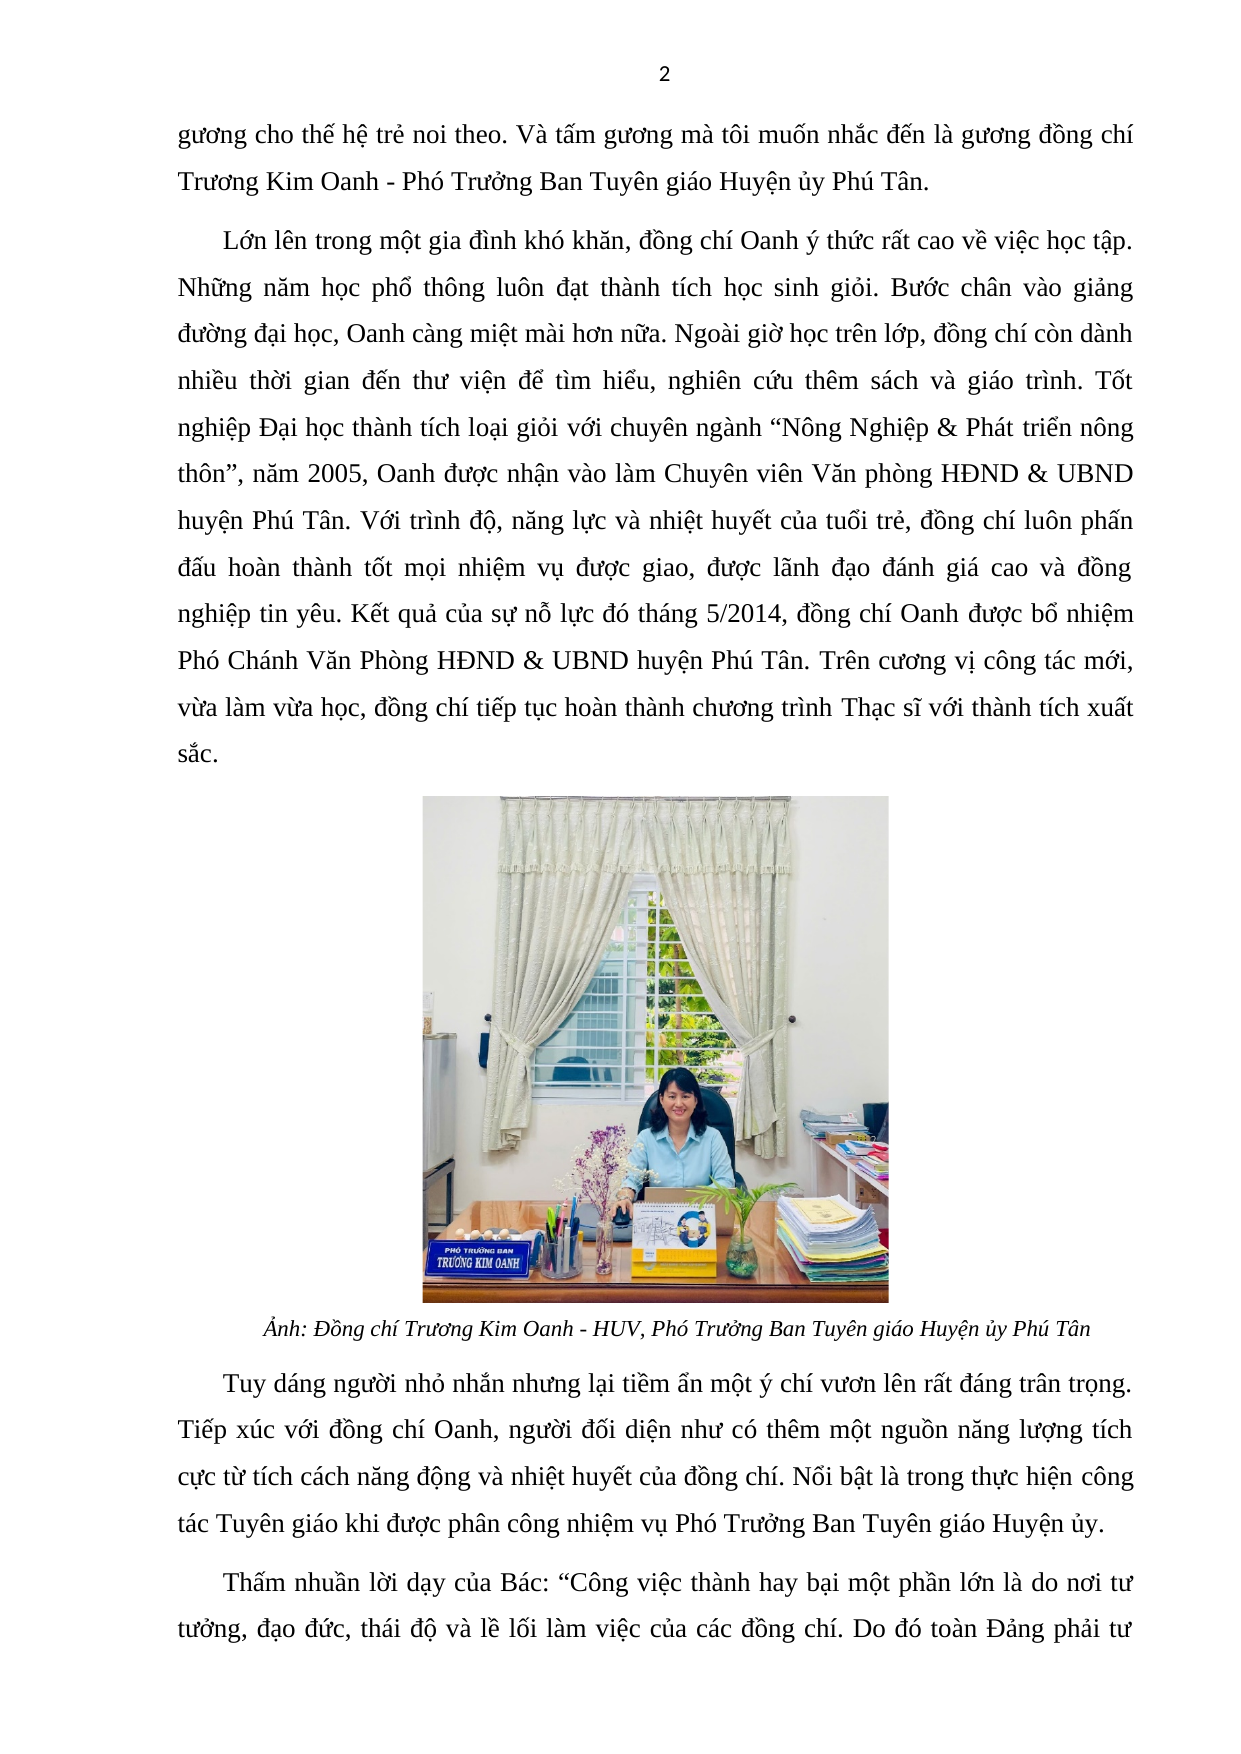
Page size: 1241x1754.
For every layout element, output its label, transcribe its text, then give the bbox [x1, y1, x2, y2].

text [177, 118, 1134, 196]
picture [422, 796, 889, 1303]
text Ảnh: Đồng chí Trương Kim Oanh - HUV, Phó Trưởng Ban Tuyên giáo Huyện ủy Phú Tân [177, 1315, 1134, 1341]
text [177, 1566, 1134, 1644]
text Lớn lên trong một gia đình khó khăn, đồng chí Oanh ý thức rất cao về việc học tập. Những năm học phổ thông luôn đạt thành tích học sinh giỏi. Bước chân vào giảng đường đại học, Oanh càng miệt mài hơn nữa. Ngoài giờ học trên lớp, đồng chí còn dành nhiều thời gian đến thư viện để tìm hiểu, nghiên cứu thêm sách và giáo trình. Tốt nghiệp Đại học thành tích loại giỏi với chuyên ngành “Nông Nghiệp & Phát triển nông thôn”, năm 2005, Oanh được nhận vào làm Chuyên viên Văn phòng HĐND & UBND huyện Phú Tân. Với trình độ, năng lực và nhiệt huyết của tuổi trẻ, đồng chí luôn phấn đấu hoàn thành tốt mọi nhiệm vụ được giao, được lãnh đạo đánh giá cao và đồng nghiệp tin yêu. Kết quả của sự nỗ lực đó tháng 5/2014, đồng chí Oanh được bổ nhiệm Phó Chánh Văn Phòng HĐND & UBND huyện Phú Tân. Trên cương vị công tác mới, vừa làm vừa học, đồng chí tiếp tục hoàn thành chương trình Thạc sĩ với thành tích xuất sắc. [177, 224, 1134, 768]
text Tuy dáng người nhỏ nhắn nhưng lại tiềm ẩn một ý chí vươn lên rất đáng trân trọng. Tiếp xúc với đồng chí Oanh, người đối diện như có thêm một nguồn năng lượng tích cực từ tích cách năng động và nhiệt huyết của đồng chí. Nổi bật là trong thực hiện công tác Tuyên giáo khi được phân công nhiệm vụ Phó Trưởng Ban Tuyên giáo Huyện ủy. [177, 1367, 1134, 1538]
